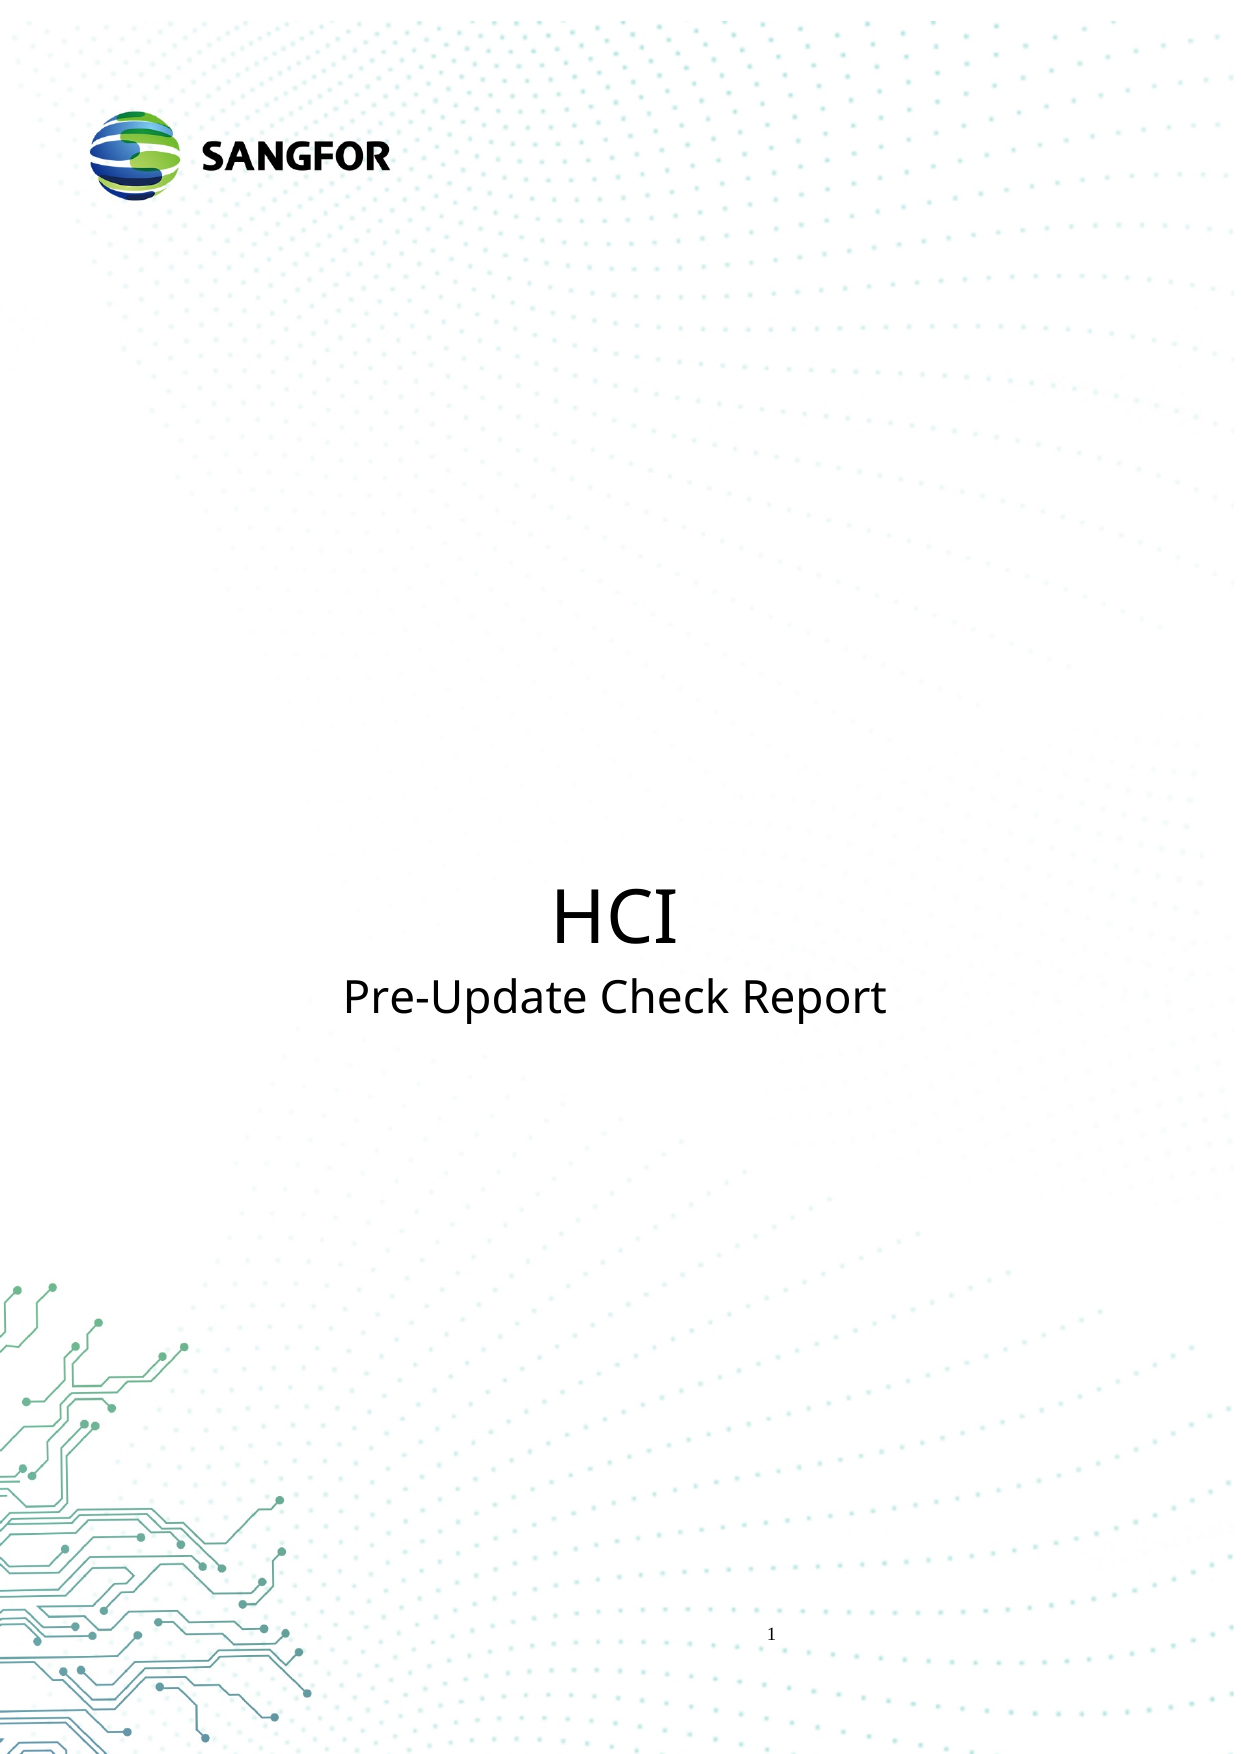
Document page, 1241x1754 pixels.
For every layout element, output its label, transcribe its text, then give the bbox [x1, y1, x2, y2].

text HCI [144, 863, 1085, 965]
picture [0, 21, 1234, 1754]
text Pre-Update Check Report [144, 965, 1085, 1027]
